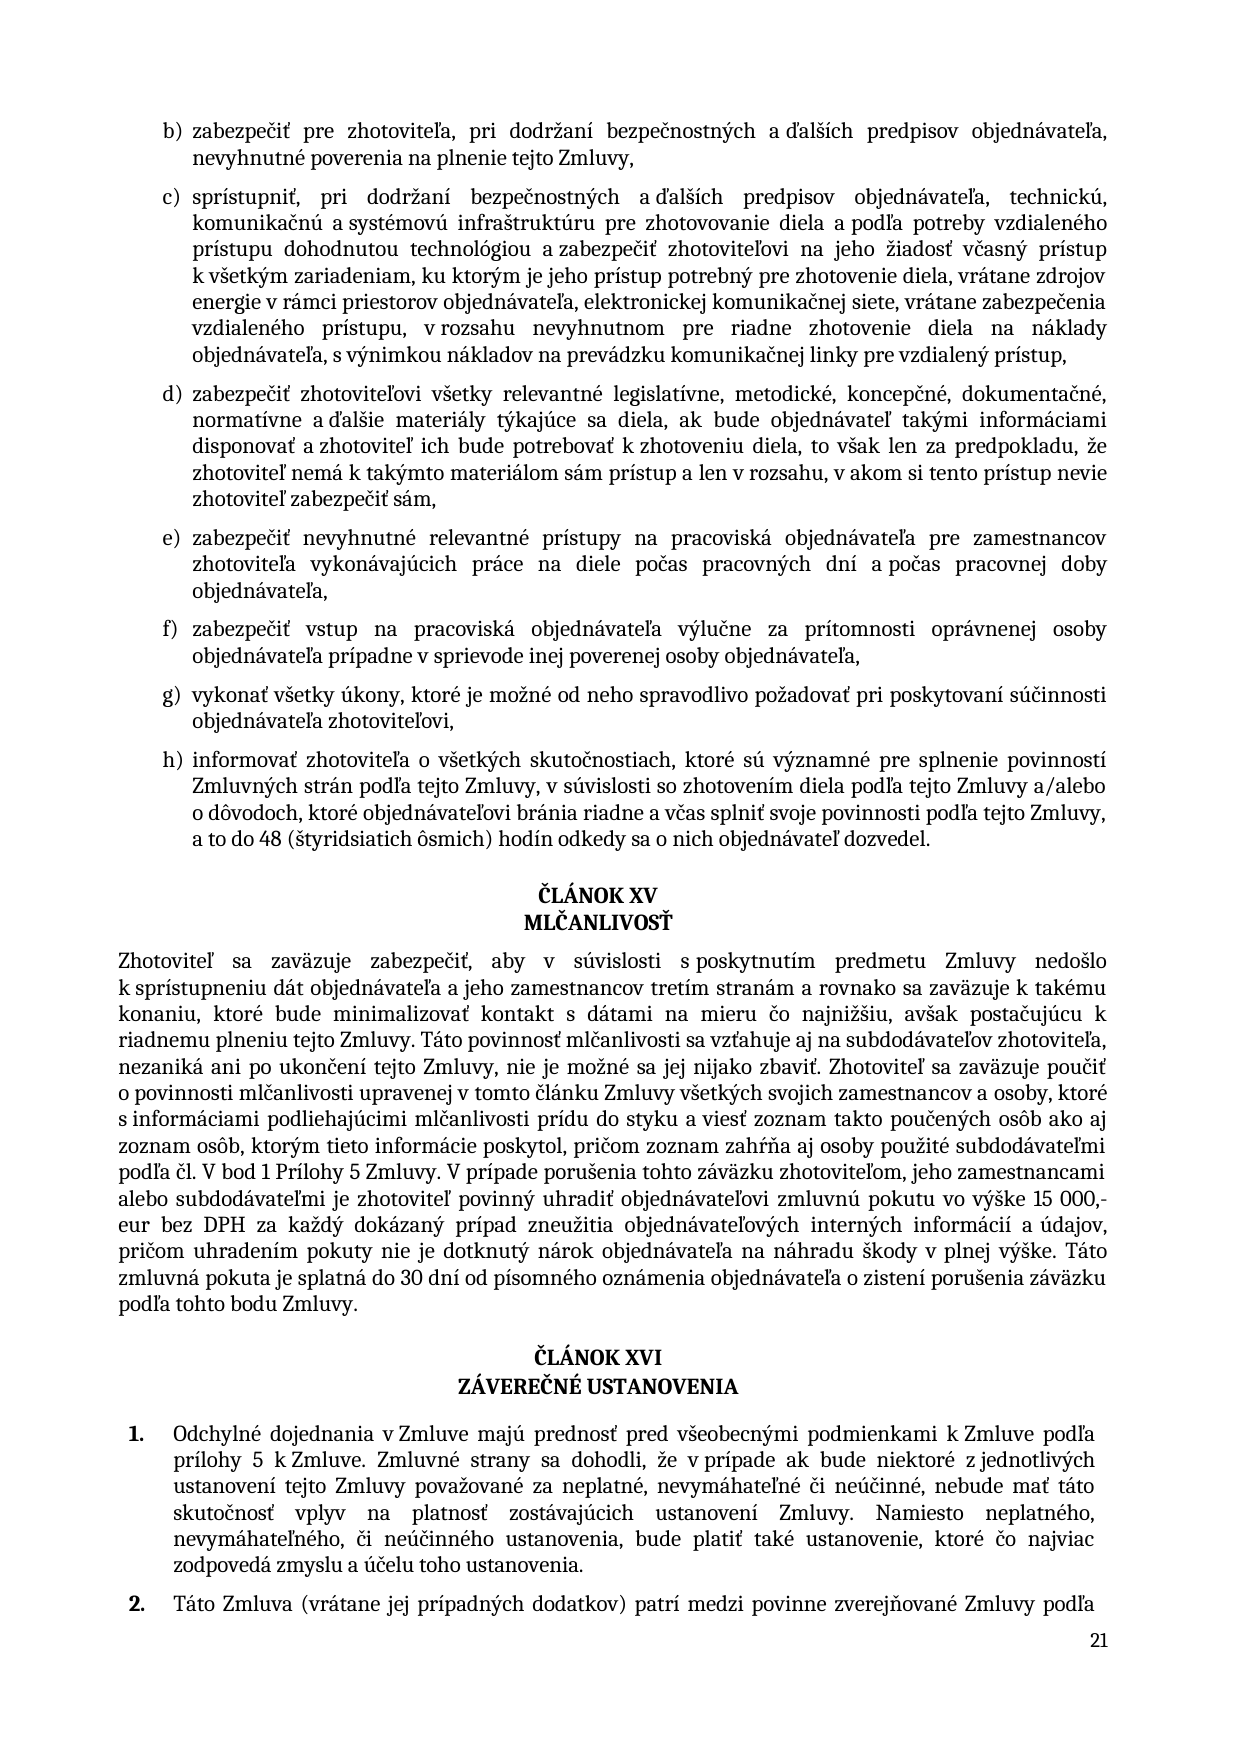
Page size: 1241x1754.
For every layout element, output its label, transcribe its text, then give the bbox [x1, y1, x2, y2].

list zabezpečiť zhotoviteľovi všetky relevantné legislatívne, metodické, koncepčné, dokumentačné, normatívne a ďalšie materiály týkajúce sa diela, ak bude objednávateľ takými informáciami disponovať a zhotoviteľ ich bude potrebovať k zhotoveniu diela, to však len za predpokladu, že zhotoviteľ nemá k takýmto materiálom sám prístup a len v rozsahu, v akom si tento prístup nevie zhotoviteľ zabezpečiť sám, [162, 380, 1107, 512]
subtitle ZÁVEREČNÉ USTANOVENIA [88, 1371, 1107, 1400]
subtitle MLČANLIVOSŤ [88, 909, 1107, 936]
list informovať zhotoviteľa o všetkých skutočnostiach, ktoré sú významné pre splnenie povinností Zmluvných strán podľa tejto Zmluvy, v súvislosti so zhotovením diela podľa tejto Zmluvy a/alebo o dôvodoch, ktoré objednávateľovi bránia riadne a včas splniť svoje povinnosti podľa tejto Zmluvy, a to do 48 (štyridsiatich ôsmich) hodín odkedy sa o nich objednávateľ dozvedel. [162, 747, 1107, 852]
text Zhotoviteľ sa zaväzuje zabezpečiť, aby v súvislosti s poskytnutím predmetu Zmluvy nedošlo k sprístupneniu dát objednávateľa a jeho zamestnancov tretím stranám a rovnako sa zaväzuje k takému konaniu, ktoré bude minimalizovať kontakt s dátami na mieru čo najnižšiu, avšak postačujúcu k riadnemu plneniu tejto Zmluvy. Táto povinnosť mlčanlivosti sa vzťahuje aj na subdodávateľov zhotoviteľa, nezaniká ani po ukončení tejto Zmluvy, nie je možné sa jej nijako zbaviť. Zhotoviteľ sa zaväzuje poučiť o povinnosti mlčanlivosti upravenej v tomto článku Zmluvy všetkých svojich zamestnancov a osoby, ktoré s informáciami podliehajúcimi mlčanlivosti prídu do styku a viesť zoznam takto poučených osôb ako aj zoznam osôb, ktorým tieto informácie poskytol, pričom zoznam zahŕňa aj osoby použité subdodávateľmi podľa čl. V bod 1 Prílohy 5 Zmluvy. V prípade porušenia tohto záväzku zhotoviteľom, jeho zamestnancami alebo subdodávateľmi je zhotoviteľ povinný uhradiť objednávateľovi zmluvnú pokutu vo výške 15 000,- eur bez DPH za každý dokázaný prípad zneužitia objednávateľových interných informácií a údajov, pričom uhradením pokuty nie je dotknutý nárok objednávateľa na náhradu škody v plnej výške. Táto zmluvná pokuta je splatná do 30 dní od písomného oznámenia objednávateľa o zistení porušenia záväzku podľa tohto bodu Zmluvy. [118, 948, 1107, 1317]
list vykonať všetky úkony, ktoré je možné od neho spravodlivo požadovať pri poskytovaní súčinnosti objednávateľa zhotoviteľovi, [162, 681, 1107, 734]
list Odchylné dojednania v Zmluve majú prednosť pred všeobecnými podmienkami k Zmluve podľa prílohy 5 k Zmluve. Zmluvné strany sa dohodli, že v prípade ak bude niektoré z jednotlivých ustanovení tejto Zmluvy považované za neplatné, nevymáhateľné či neúčinné, nebude mať táto skutočnosť vplyv na platnosť zostávajúcich ustanovení Zmluvy. Namiesto neplatného, nevymáhateľného, či neúčinného ustanovenia, bude platiť také ustanovenie, ktoré čo najviac zodpovedá zmyslu a účelu toho ustanovenia. [128, 1420, 1095, 1578]
subtitle Článok XVI [88, 1342, 1107, 1371]
list zabezpečiť vstup na pracoviská objednávateľa výlučne za prítomnosti oprávnenej osoby objednávateľa prípadne v sprievode inej poverenej osoby objednávateľa, [162, 616, 1107, 669]
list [128, 1591, 1095, 1617]
list sprístupniť, pri dodržaní bezpečnostných a ďalších predpisov objednávateľa, technickú, komunikačnú a systémovú infraštruktúru pre zhotovovanie diela a podľa potreby vzdialeného prístupu dohodnutou technológiou a zabezpečiť zhotoviteľovi na jeho žiadosť včasný prístup k všetkým zariadeniam, ku ktorým je jeho prístup potrebný pre zhotovenie diela, vrátane zdrojov energie v rámci priestorov objednávateľa, elektronickej komunikačnej siete, vrátane zabezpečenia vzdialeného prístupu, v rozsahu nevyhnutnom pre riadne zhotovenie diela na náklady objednávateľa, s výnimkou nákladov na prevádzku komunikačnej linky pre vzdialený prístup, [162, 183, 1107, 368]
subtitle Článok XV [88, 880, 1107, 909]
list zabezpečiť nevyhnutné relevantné prístupy na pracoviská objednávateľa pre zamestnancov zhotoviteľa vykonávajúcich práce na diele počas pracovných dní a počas pracovnej doby objednávateľa, [162, 525, 1107, 604]
list zabezpečiť pre zhotoviteľa, pri dodržaní bezpečnostných a ďalších predpisov objednávateľa, nevyhnutné poverenia na plnenie tejto Zmluvy, [162, 118, 1107, 171]
